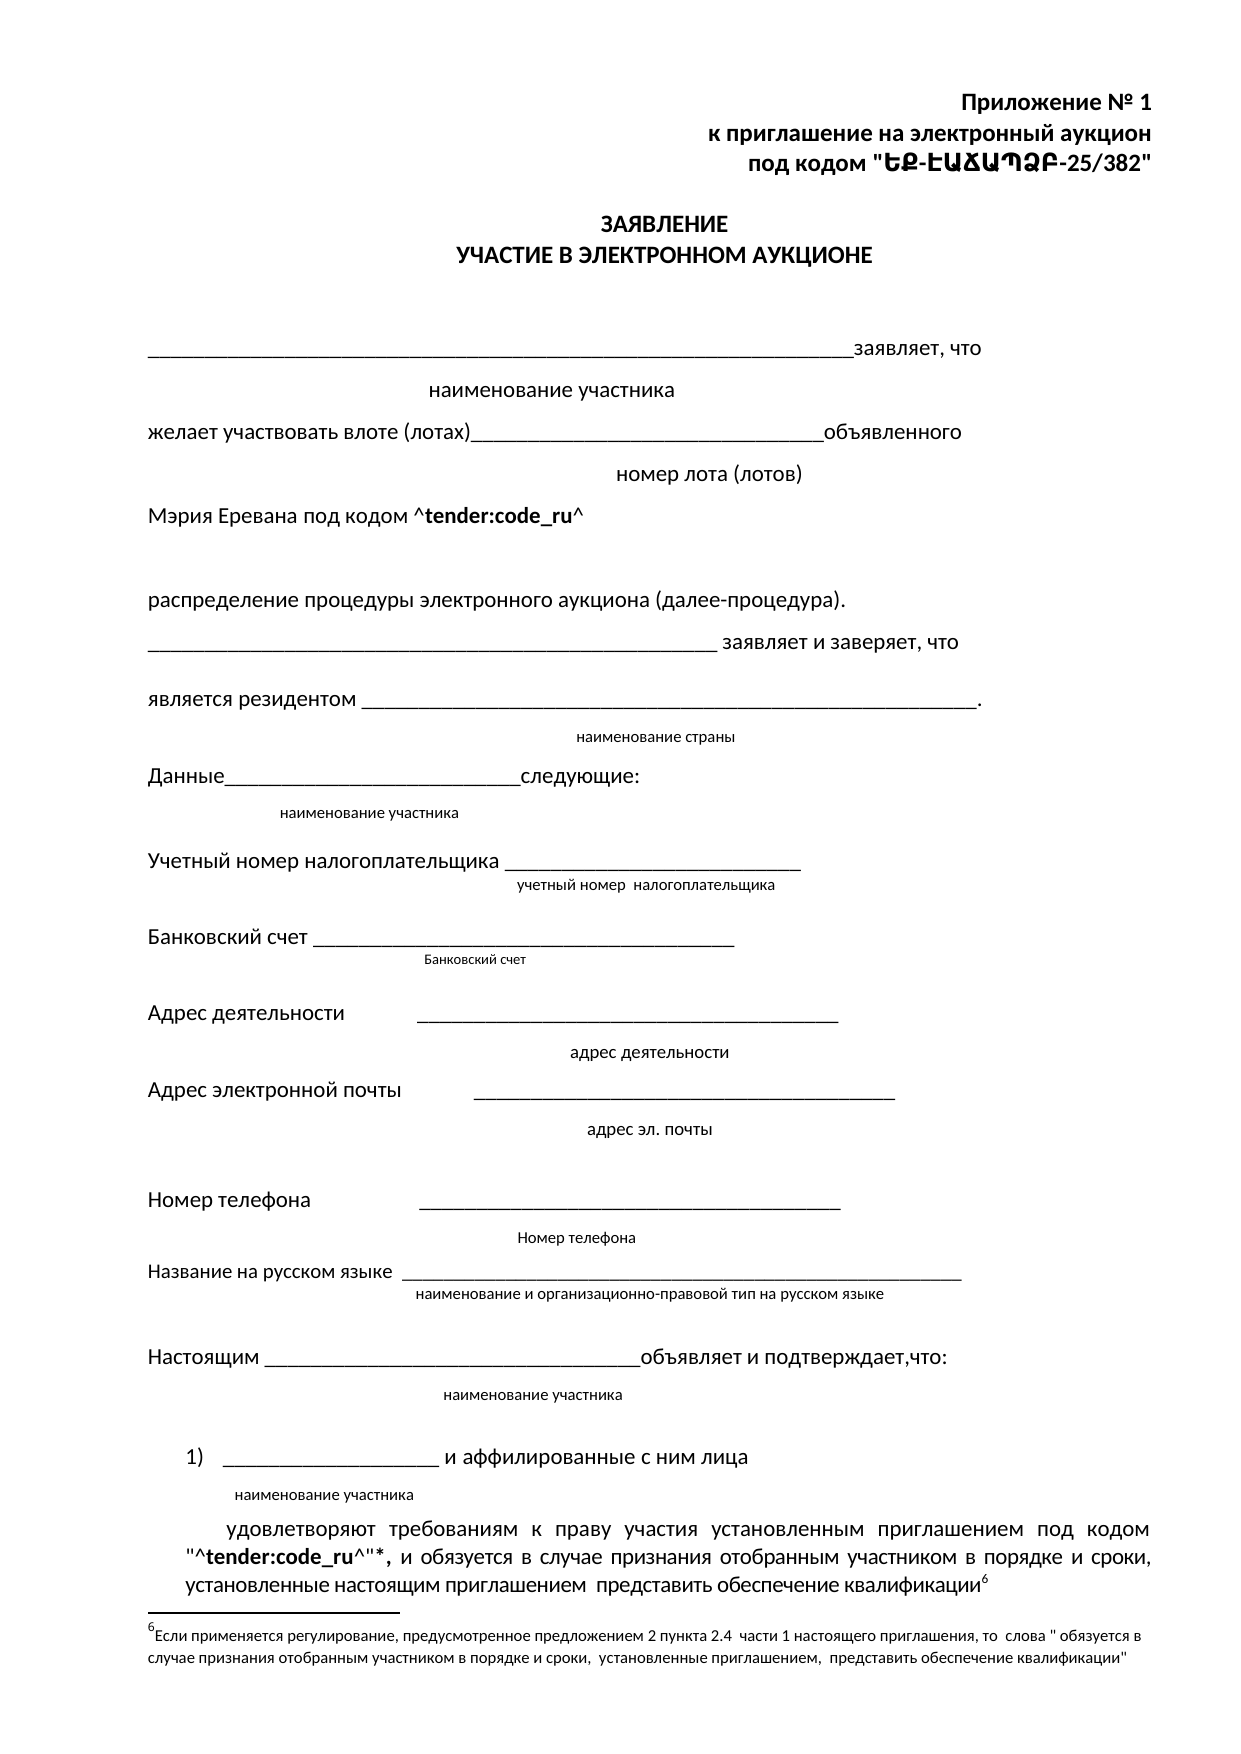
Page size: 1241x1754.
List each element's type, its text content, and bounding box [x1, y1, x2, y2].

text Название на русском языке ______________________________________________________ [148, 1258, 1152, 1283]
list ___________________ и аффилированные с ним лица [185, 1442, 1152, 1470]
text УЧАСТИЕ В ЭЛЕКТРОННОМ АУКЦИОНЕ [177, 239, 1152, 269]
text Данные__________________________следующие: [148, 761, 1152, 789]
text адрес деятельности [148, 1040, 1152, 1063]
text Мэрия Еревана под кодом ^tender:code_ru^ [148, 501, 1152, 529]
text наименование участника [443, 1384, 1152, 1404]
text адрес эл. почты [148, 1117, 1152, 1140]
text Номер телефона [517, 1227, 1152, 1248]
text распределение процедуры электронного аукциона (далее-процедура). [148, 585, 1152, 613]
text Адрес деятельности _____________________________________ [148, 998, 1152, 1026]
text номер лота (лотов) [606, 459, 1152, 487]
text ЗАЯВЛЕНИЕ [177, 208, 1152, 239]
text __________________________________________________ заявляет и заверяет, что [148, 627, 1152, 655]
text Банковский счет [148, 950, 1152, 968]
text является резидентом ______________________________________________________. [148, 684, 1152, 713]
text наименование участника [428, 375, 1152, 403]
text наименование участника [148, 803, 1152, 823]
text Адрес электронной почты _____________________________________ [148, 1075, 1152, 1103]
text наименование и организационно-правовой тип на русском языке [148, 1283, 1152, 1304]
text Приложение № 1 [148, 86, 1152, 117]
text ______________________________________________________________заявляет, что [148, 333, 1152, 361]
text под кодом "ԵՔ-ԷԱՃԱՊՁԲ-25/382" [177, 147, 1152, 178]
text желает участвовать влоте (лотах)_______________________________объявленного [148, 417, 1152, 445]
text наименование страны [576, 727, 1152, 747]
text Номер телефона _____________________________________ [148, 1186, 1152, 1213]
text учетный номер налогоплательщика [148, 874, 1152, 894]
text к приглашение на электронный аукцион [177, 117, 1152, 147]
text Настоящим _________________________________объявляет и подтверждает,что: [148, 1342, 1152, 1370]
text наименование участника [148, 1484, 1152, 1504]
text Учетный номер налогоплательщика __________________________ [148, 846, 1152, 874]
text удовлетворяют требованиям к праву участия установленным приглашением под кодом "^tender:code_ru^"*, и обязуется в случае признания отобранным участником в порядке и сроки, установленные настоящим приглашением представить обеспечение квалификации [185, 1514, 1152, 1598]
text Банковский счет _____________________________________ [148, 922, 1152, 950]
